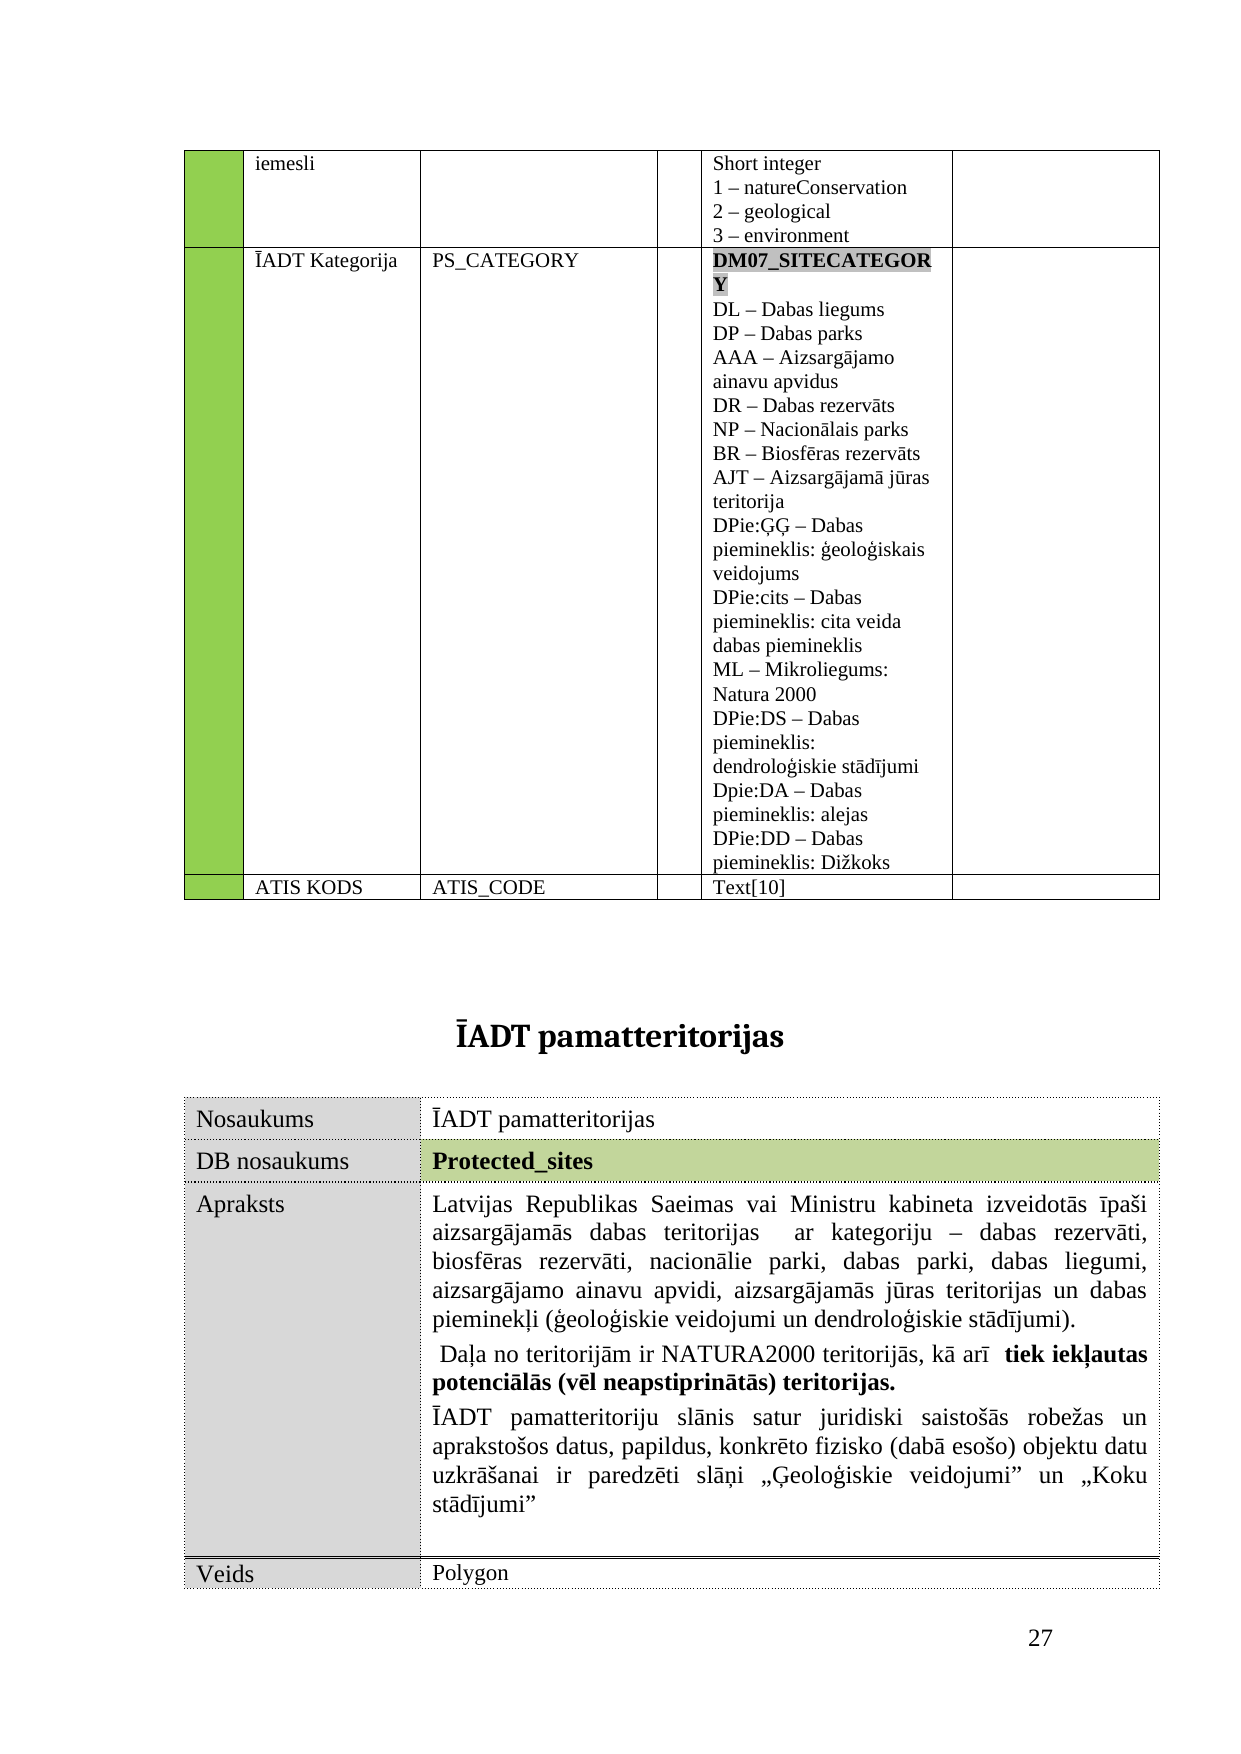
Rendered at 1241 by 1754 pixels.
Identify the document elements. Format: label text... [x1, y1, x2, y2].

table_cell DM07_SITECATEGORY DL – Dabas liegums DP – Dabas parks AAA – Aizsargājamo ainavu apvidus DR – Dabas rezervāts NP – Nacionālais parks BR – Biosfēras rezervāts AJT – Aizsargājamā jūras teritorija DPie:ĢĢ – Dabas piemineklis: ģeoloģiskais veidojums DPie:cits – Dabas piemineklis: cita veida dabas piemineklis ML – Mikroliegums: Natura 2000 DPie:DS – Dabas piemineklis: dendroloģiskie stādījumi Dpie:DA – Dabas piemineklis: alejas DPie:DD – Dabas piemineklis: Dižkoks [702, 248, 952, 874]
table_cell PS_CATEGORY [421, 248, 657, 874]
table_cell [658, 248, 701, 874]
table_cell Protected_sites [421, 1139, 1159, 1181]
table_cell Polygon [421, 1559, 1159, 1588]
table_cell DB nosaukums [185, 1139, 421, 1181]
table_cell ĪADT Kategorija [244, 248, 420, 874]
table_cell Veids [185, 1559, 421, 1588]
subtitle ĪADT pamatteritorijas [187, 1017, 1053, 1056]
table_cell [953, 151, 1159, 247]
table_cell Apraksts [185, 1181, 421, 1556]
table_cell ATIS KODS [244, 875, 420, 899]
table_cell [658, 151, 701, 247]
table_header Nosaukums [185, 1097, 421, 1139]
table_cell [185, 875, 243, 899]
table_cell Latvijas Republikas Saeimas vai Ministru kabineta izveidotās īpaši aizsargājamās dabas teritorijas ar kategoriju – dabas rezervāti, biosfēras rezervāti, nacionālie parki, dabas parki, dabas liegumi, aizsargājamo ainavu apvidi, aizsargājamās jūras teritorijas un dabas pieminekļi (ģeoloģiskie veidojumi un dendroloģiskie stādījumi). Daļa no teritorijām ir NATURA2000 teritorijās, kā arī tiek iekļautas potenciālās (vēl neapstiprinātās) teritorijas. ĪADT pamatteritoriju slānis satur juridiski saistošās robežas un aprakstošos datus, papildus, konkrēto fizisko (dabā esošo) objektu datu uzkrāšanai ir paredzēti slāņi „Ģeoloģiskie veidojumi” un „Koku stādījumi” [421, 1181, 1159, 1556]
table_cell [953, 875, 1159, 899]
table_header ĪADT pamatteritorijas [421, 1097, 1159, 1139]
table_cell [421, 151, 657, 247]
table_cell [658, 875, 701, 899]
table_cell [185, 151, 243, 247]
table_cell Text[10] [702, 875, 952, 899]
table_cell DM68_ProtectionClassificationValue Short integer 1 – natureConservation 2 – geological 3 – environment [702, 151, 952, 247]
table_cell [244, 151, 420, 247]
table_cell ATIS_CODE [421, 875, 657, 899]
table_cell [185, 248, 243, 874]
table_cell [953, 248, 1159, 874]
